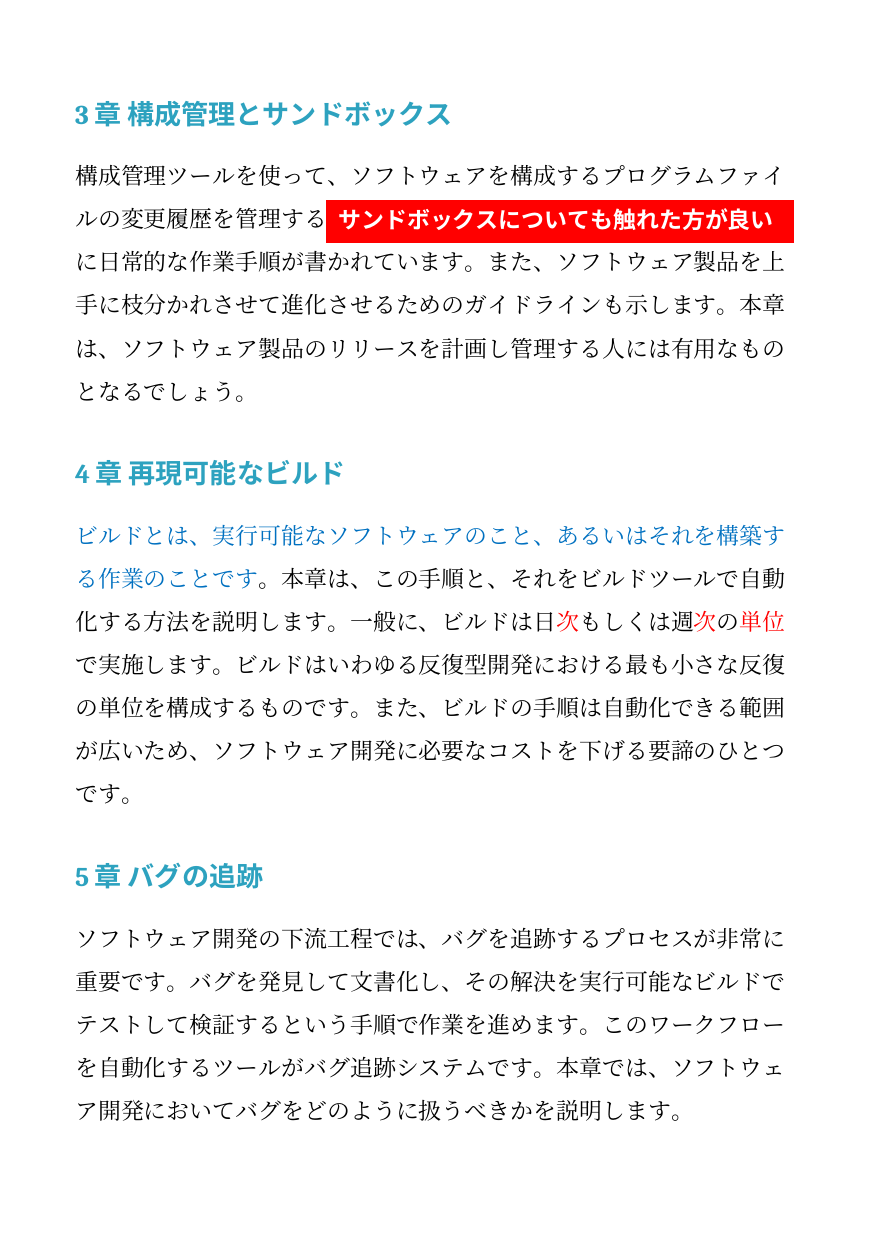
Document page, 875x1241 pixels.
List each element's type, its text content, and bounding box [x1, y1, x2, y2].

text ソフトウェア開発の下流工程では、バグを追跡するプロセスが非常に重要です。バグを発見して文書化し、その解決を実行可能なビルドでテストして検証するという手順で作業を進めます。このワークフローを自動化するツールがバグ追跡システムです。本章では、ソフトウェア開発においてバグをどのように扱うべきかを説明します。 [75, 918, 799, 1128]
subtitle 3章 構成管理とサンドボックス [75, 75, 799, 150]
subtitle 4章 再現可能なビルド [75, 435, 799, 510]
text ビルドとは、実行可能なソフトウェアのこと、あるいはそれを構築する作業のことです。本章は、この手順と、それをビルドツールで自動化する方法を説明します。一般に、ビルドは日次もしくは週次の単位で実施します。ビルドはいわゆる反復型開発における最も小さな反復の単位を構成するものです。また、ビルドの手順は自動化できる範囲が広いため、ソフトウェア開発に必要なコストを下げる要諦のひとつです。 [75, 516, 799, 812]
text 構成管理ツールを使って、ソフトウェアを構成するプログラムファイルの変更履歴を管理する方法を説明します。本章には、開発者の非常に日常的な作業手順が書かれています。また、ソフトウェア製品を上手に枝分かれさせて進化させるためのガイドラインも示します。本章は、ソフトウェア製品のリリースを計画し管理する人には有用なものとなるでしょう。 [75, 156, 799, 409]
subtitle 5章 バグの追跡 [75, 837, 799, 912]
